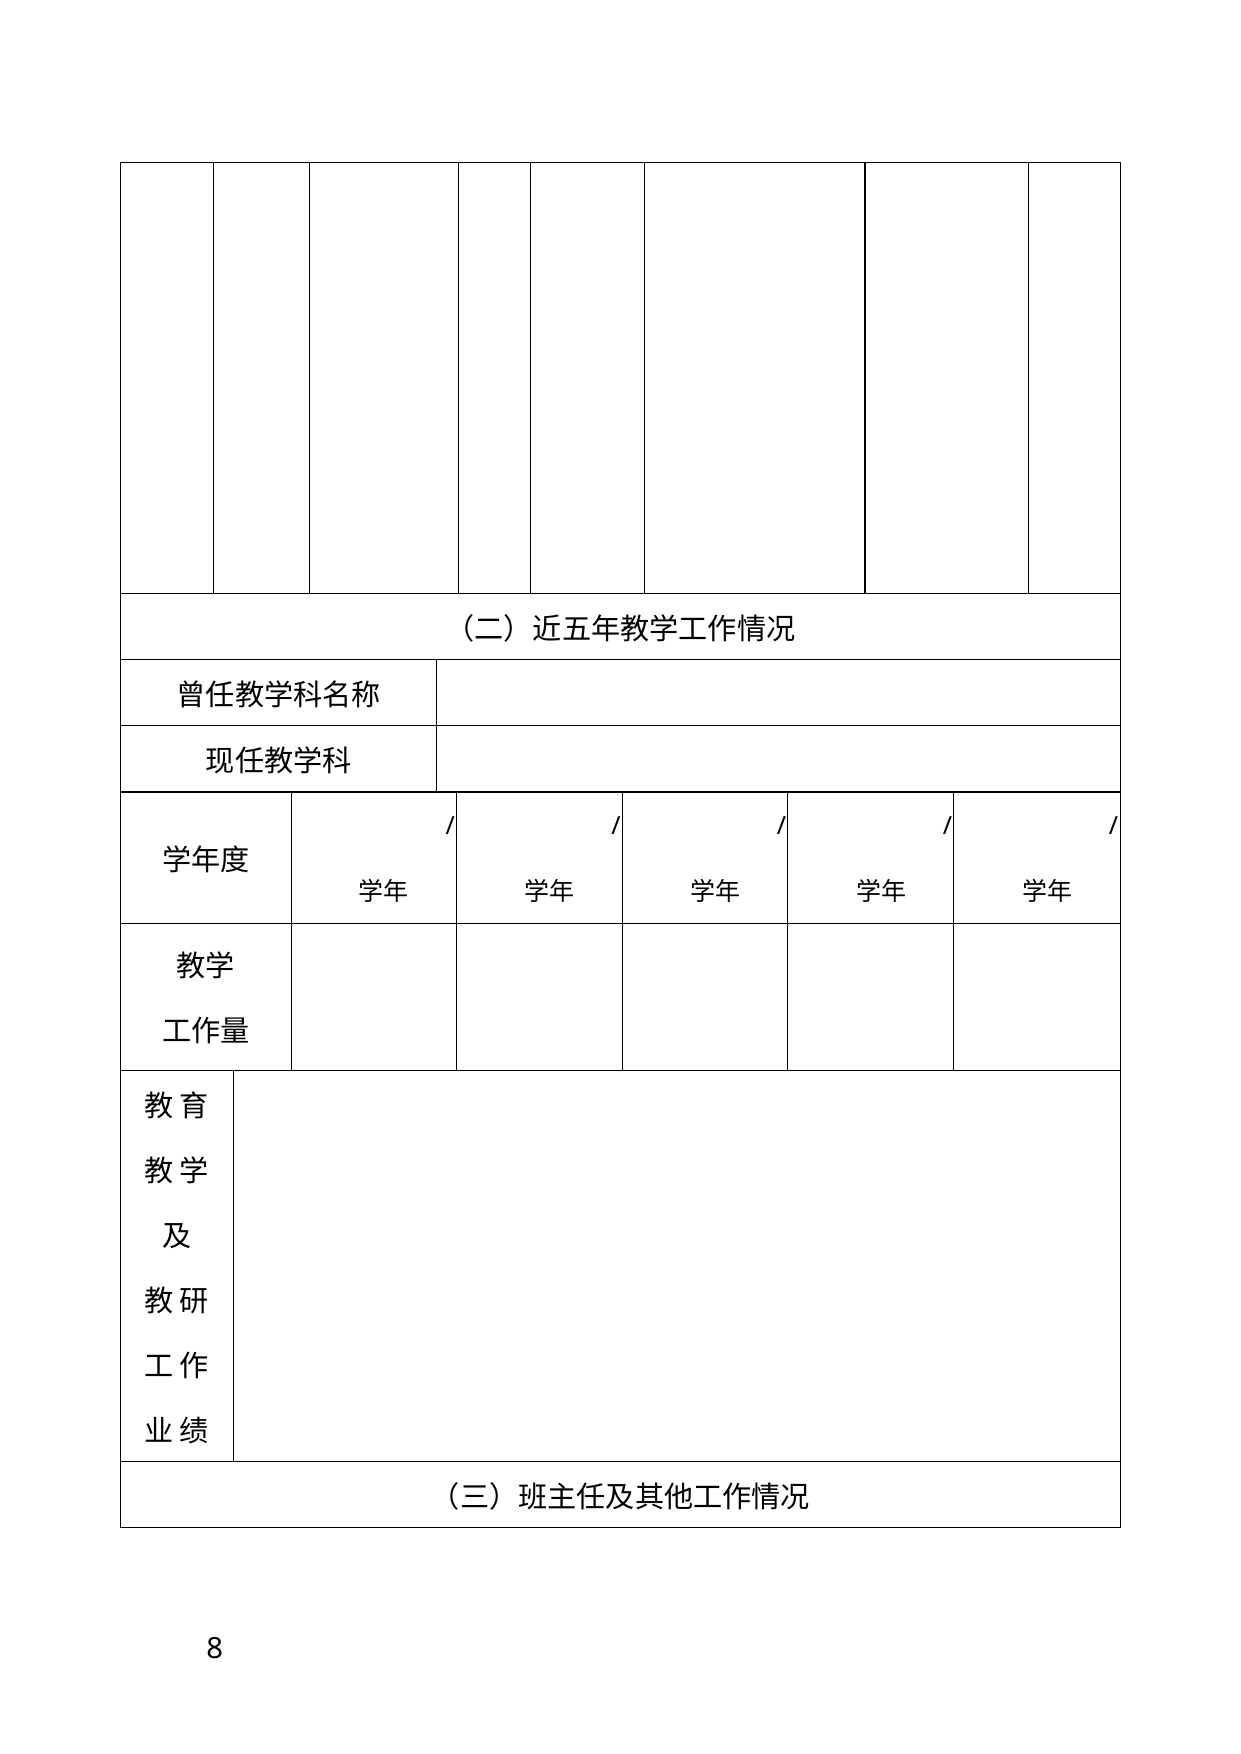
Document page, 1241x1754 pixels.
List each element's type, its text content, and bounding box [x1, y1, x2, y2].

table_cell [788, 924, 953, 1070]
table_cell / 学年 [954, 793, 1120, 922]
table_cell / 学年 [292, 793, 456, 922]
table_cell / 学年 [457, 793, 622, 922]
table_cell 曾任教学科名称 [121, 660, 436, 725]
table_cell [437, 660, 1120, 725]
table_cell [531, 163, 644, 593]
table_cell 教 育 教 学 及 教 研 工 作 业 绩 [121, 1071, 233, 1461]
table_cell 教学 工作量 [121, 924, 291, 1070]
table_cell [623, 924, 787, 1070]
table_cell 学年度 [121, 793, 291, 922]
table_cell （三）班主任及其他工作情况 [121, 1462, 1120, 1527]
table_cell [310, 163, 458, 593]
table_cell 现任教学科 [121, 726, 436, 791]
table_cell / 学年 [623, 793, 787, 922]
table_cell [214, 163, 309, 593]
table_cell [459, 163, 530, 593]
table_cell [1029, 163, 1120, 593]
table_cell [954, 924, 1120, 1070]
table_cell [292, 924, 456, 1070]
table_cell [457, 924, 622, 1070]
table_cell [121, 163, 213, 593]
table_cell [866, 163, 1028, 593]
table_cell （二）近五年教学工作情况 [121, 594, 1120, 659]
table_cell / 学年 [788, 793, 953, 922]
table_cell [234, 1071, 1120, 1461]
table_cell [645, 163, 864, 593]
table_cell [437, 726, 1120, 791]
